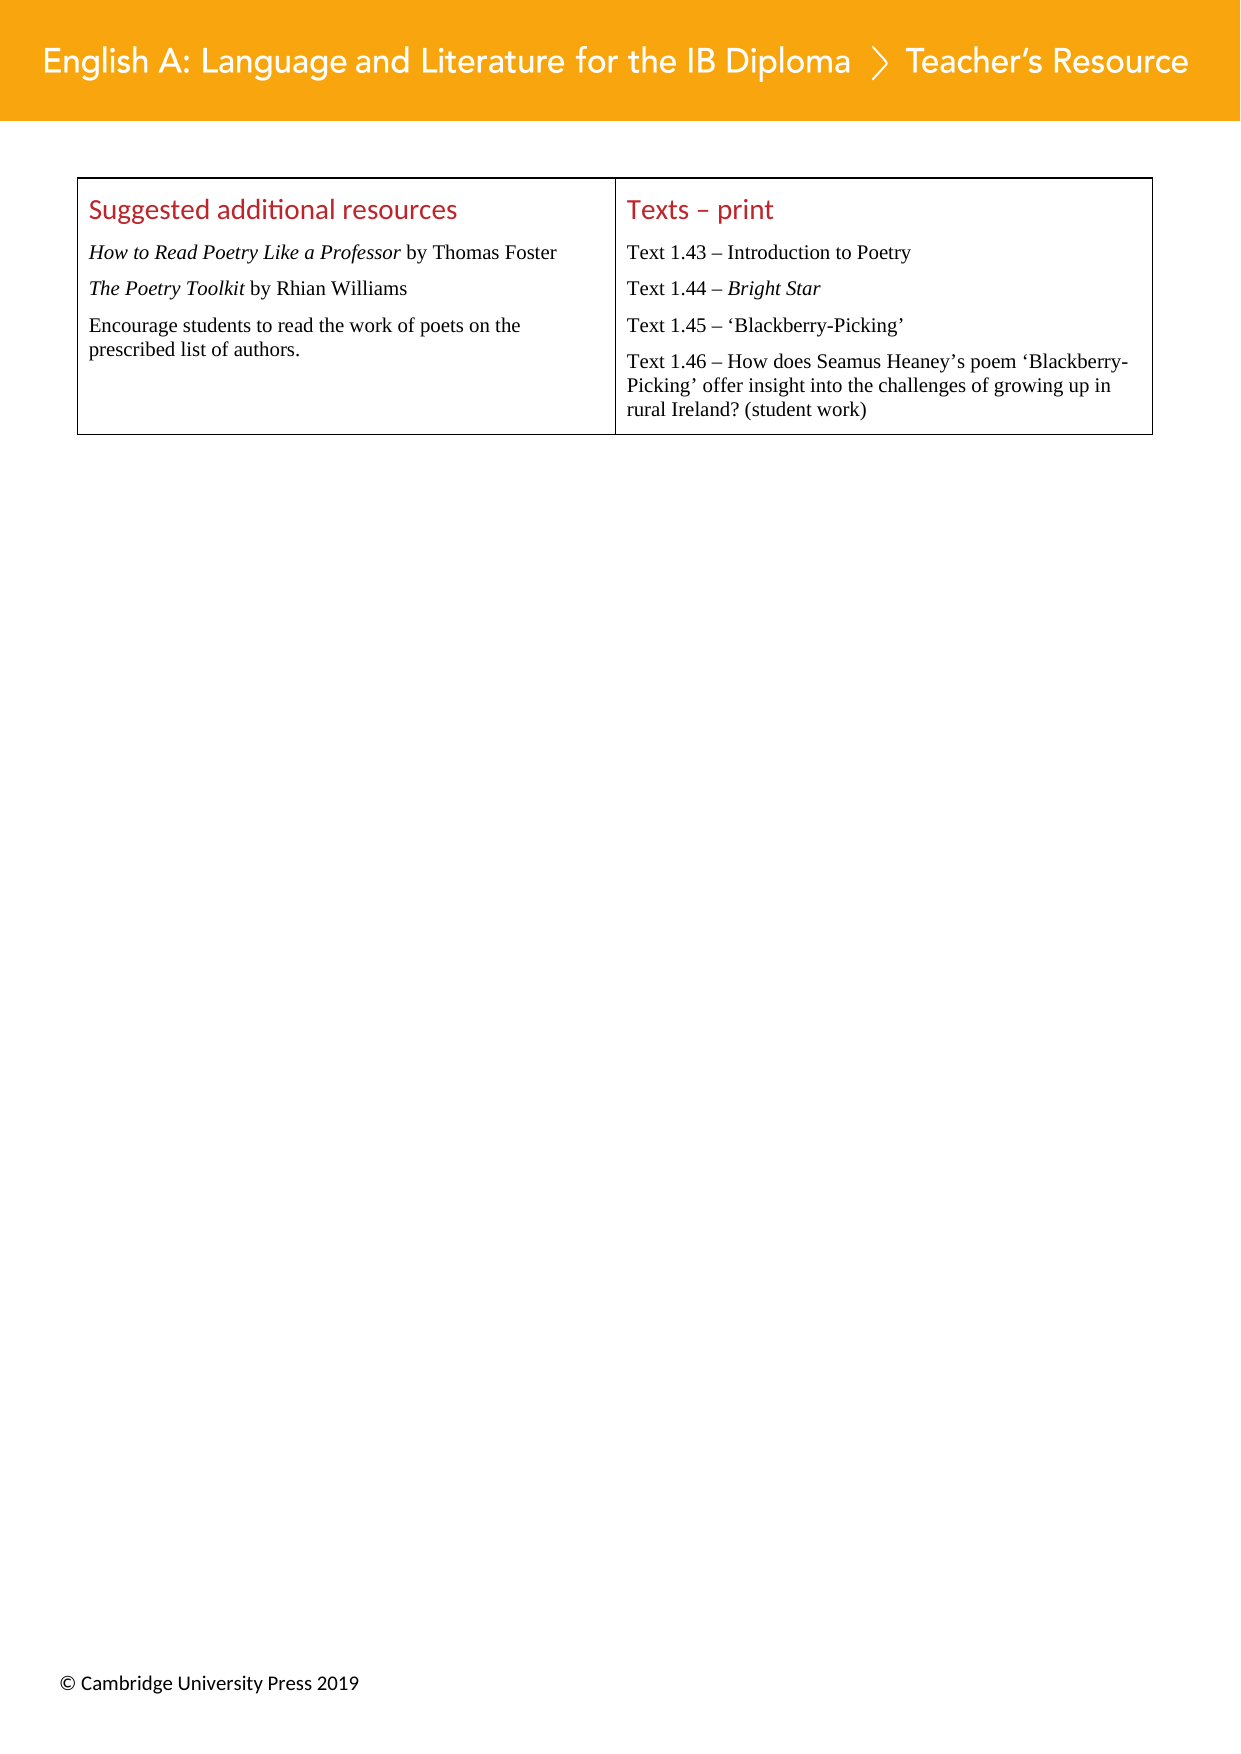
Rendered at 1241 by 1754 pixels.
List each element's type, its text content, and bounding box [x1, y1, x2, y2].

table_cell Texts – print Text 1.43 – Introduction to Poetry Text 1.44 – Bright Star Text 1.45 – ‘Blackberry-Picking’ Text 1.46 – How does Seamus Heaney’s poem ‘Blackberry-Picking’ offer insight into the challenges of growing up in rural Ireland? (student work) [616, 179, 1152, 434]
picture [0, 0, 1241, 121]
table_cell Suggested additional resources How to Read Poetry Like a Professor by Thomas Foster The Poetry Toolkit by Rhian Williams Encourage students to read the work of poets on the prescribed list of authors. [78, 179, 615, 434]
